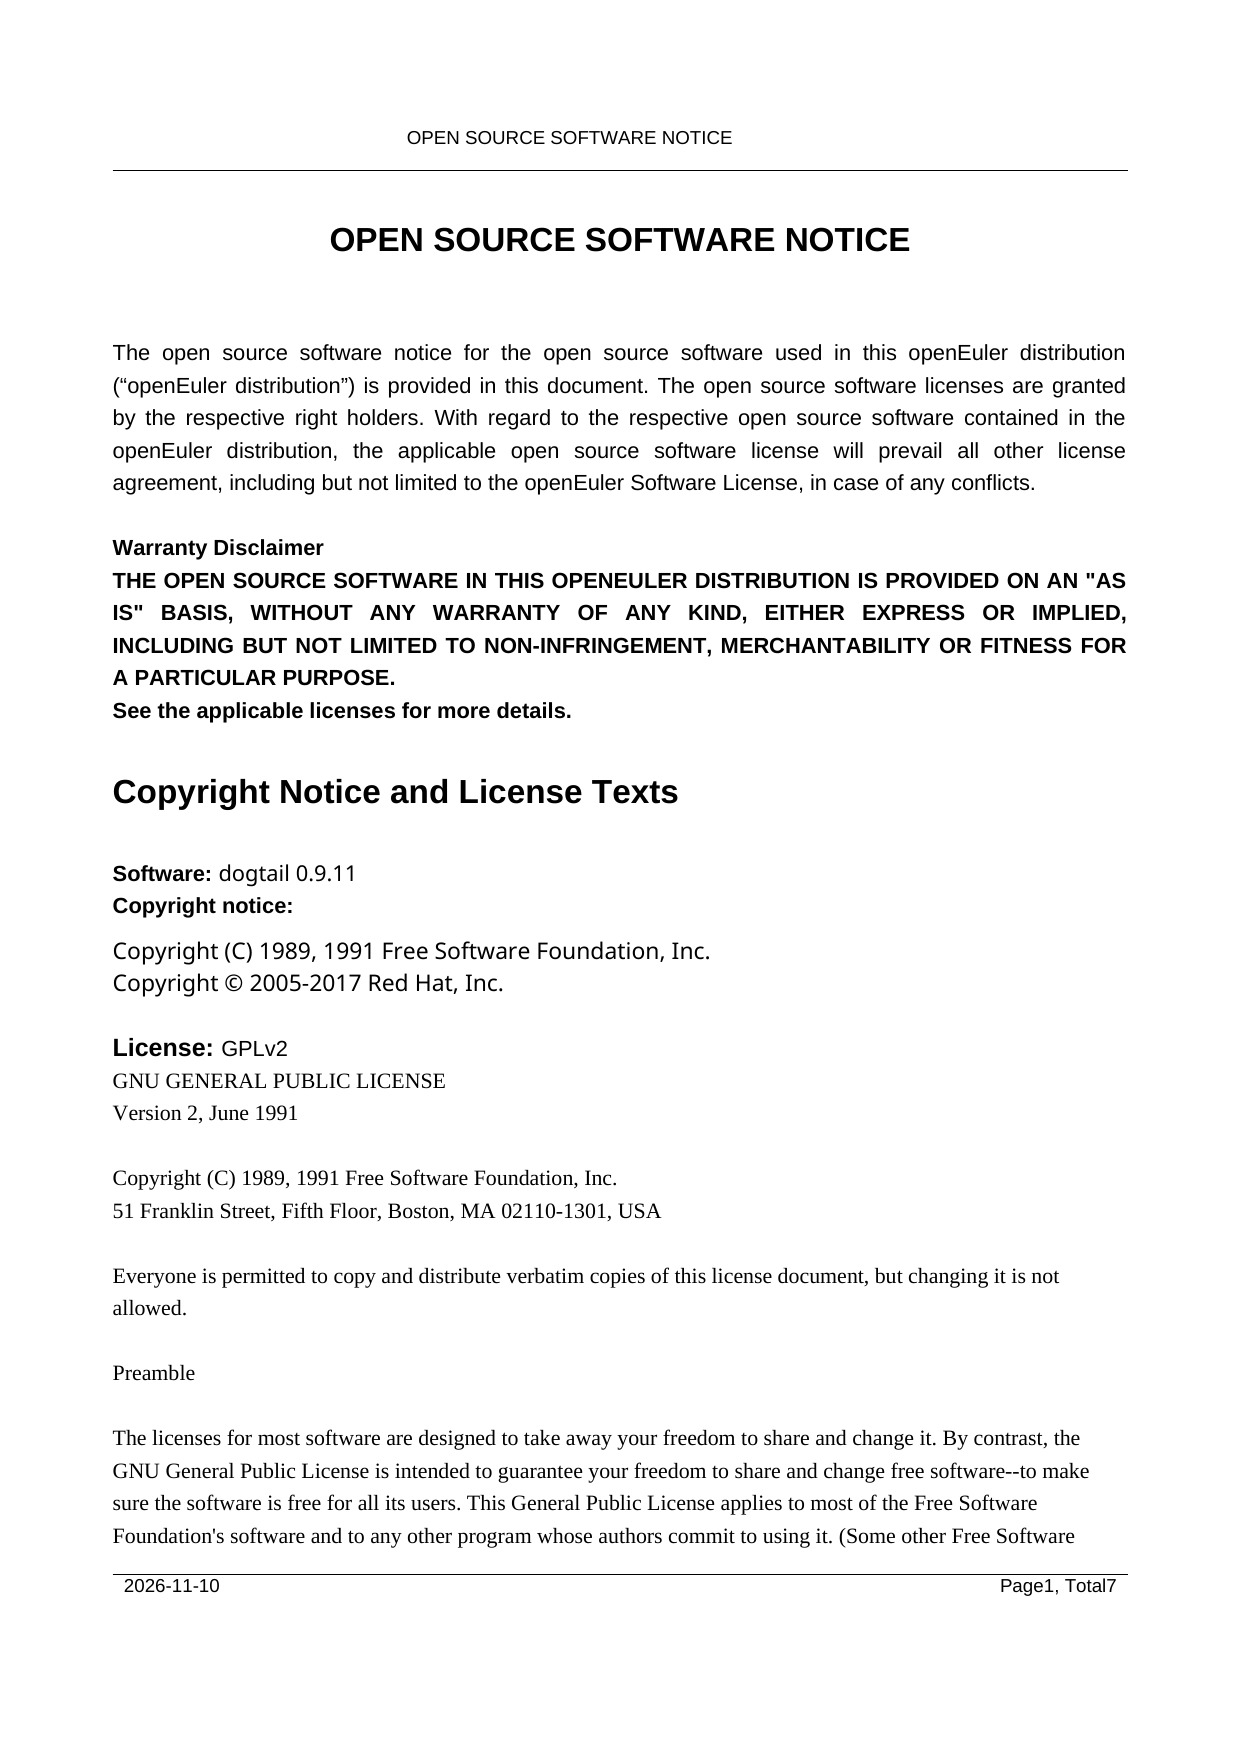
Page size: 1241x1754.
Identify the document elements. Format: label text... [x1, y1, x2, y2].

title Software: dogtail 0.9.11 [112, 856, 1128, 889]
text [112, 1064, 1128, 1551]
text Warranty Disclaimer [112, 531, 1128, 564]
text OPEN SOURCE SOFTWARE NOTICE [112, 206, 1128, 271]
text Copyright notice: [112, 889, 1128, 921]
text Copyright Notice and License Texts [112, 759, 1128, 824]
text License: GPLv2 [112, 1031, 1128, 1064]
text Copyright (C) 1989, 1991 Free Software Foundation, Inc. Copyright © 2005-2017 Red Hat, Inc. [112, 934, 1128, 1031]
text THE OPEN SOURCE SOFTWARE IN THIS OPENEULER DISTRIBUTION IS PROVIDED ON AN "AS IS" BASIS, WITHOUT ANY WARRANTY OF ANY KIND, EITHER EXPRESS OR IMPLIED, INCLUDING BUT NOT LIMITED TO NON-INFRINGEMENT, MERCHANTABILITY OR FITNESS FOR A PARTICULAR PURPOSE. See the applicable licenses for more details. [112, 564, 1128, 726]
text The open source software notice for the open source software used in this openEuler distribution (“openEuler distribution”) is provided in this document. The open source software licenses are granted by the respective right holders. With regard to the respective open source software contained in the openEuler distribution, the applicable open source software license will prevail all other license agreement, including but not limited to the openEuler Software License, in case of any conflicts. [112, 336, 1128, 499]
